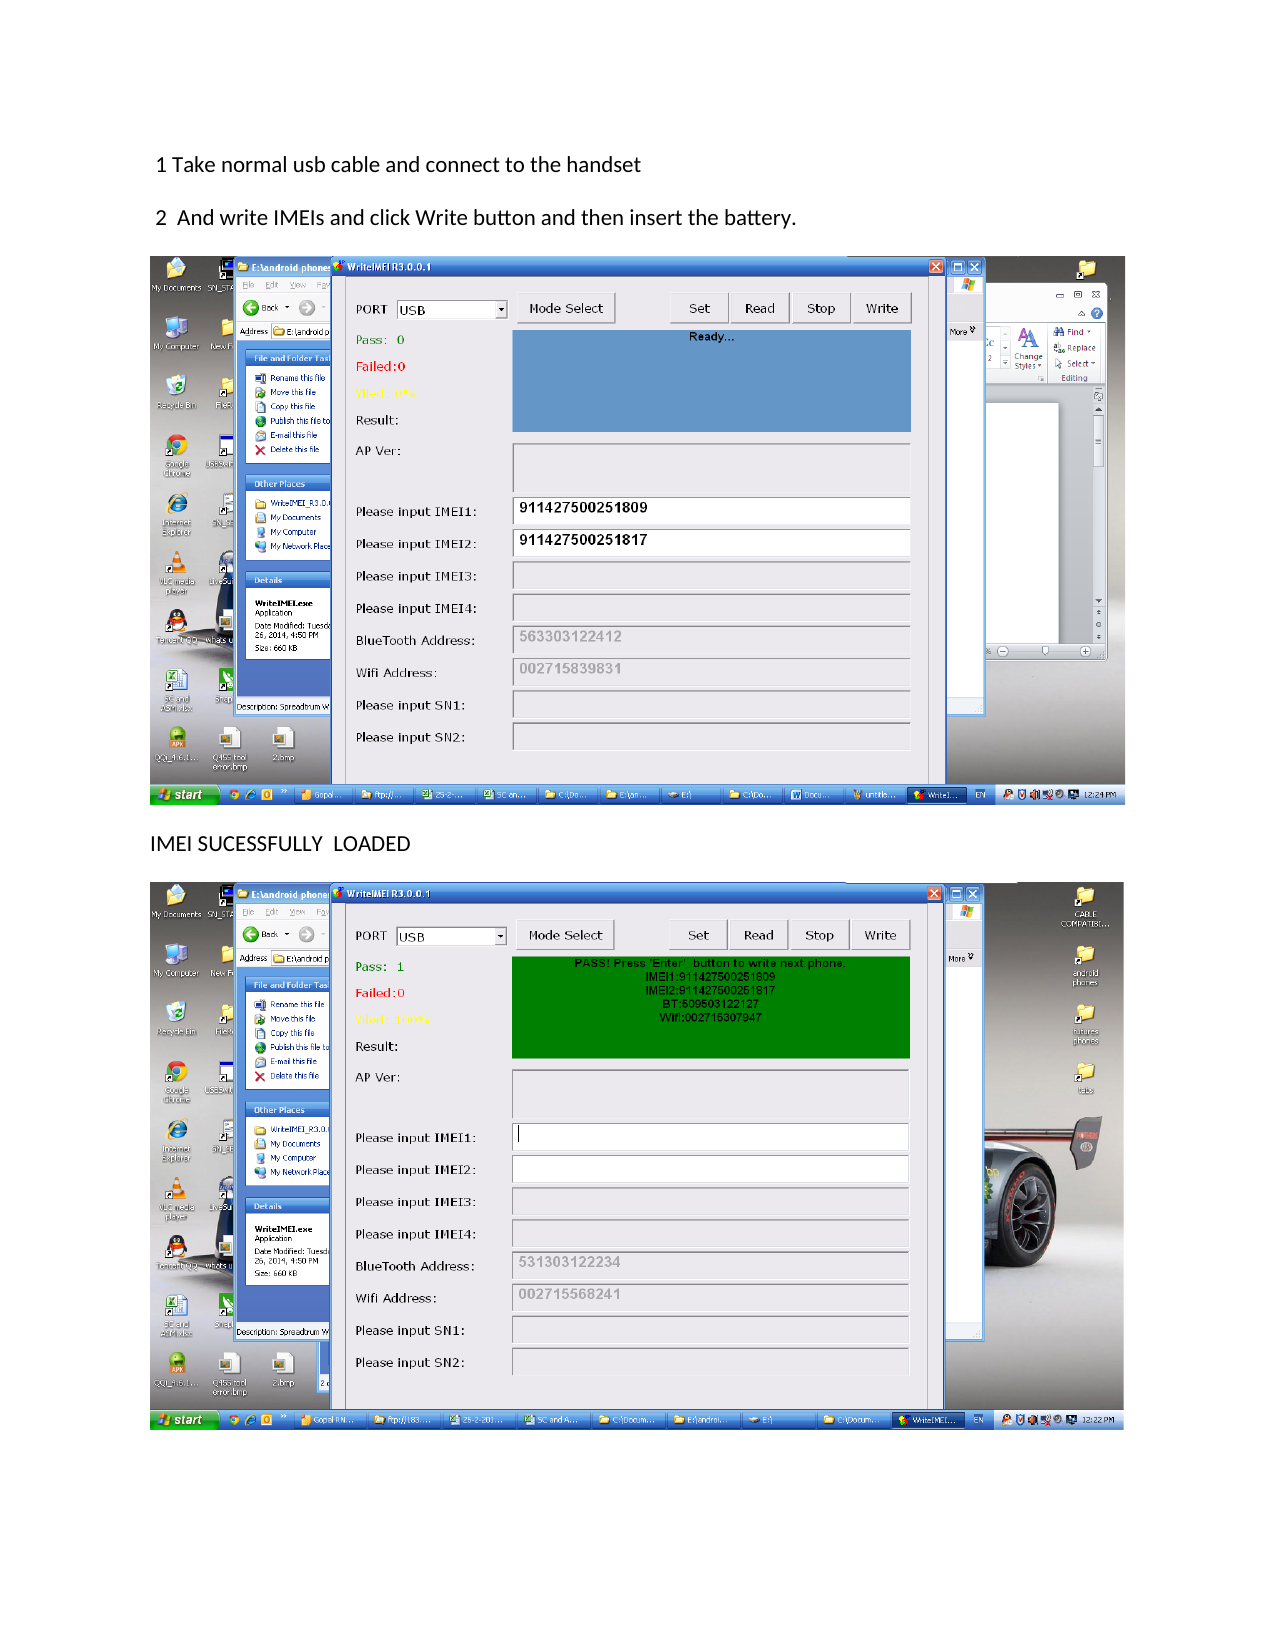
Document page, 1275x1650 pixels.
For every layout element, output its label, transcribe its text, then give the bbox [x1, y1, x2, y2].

picture [150, 882, 1124, 1430]
text 2 And write IMEIs and click Write button and then insert the battery. [150, 203, 1125, 231]
picture [150, 256, 1125, 805]
text IMEI SUCESSFULLY LOADED [150, 829, 1125, 857]
text 1 Take normal usb cable and connect to the handset [150, 150, 1125, 178]
